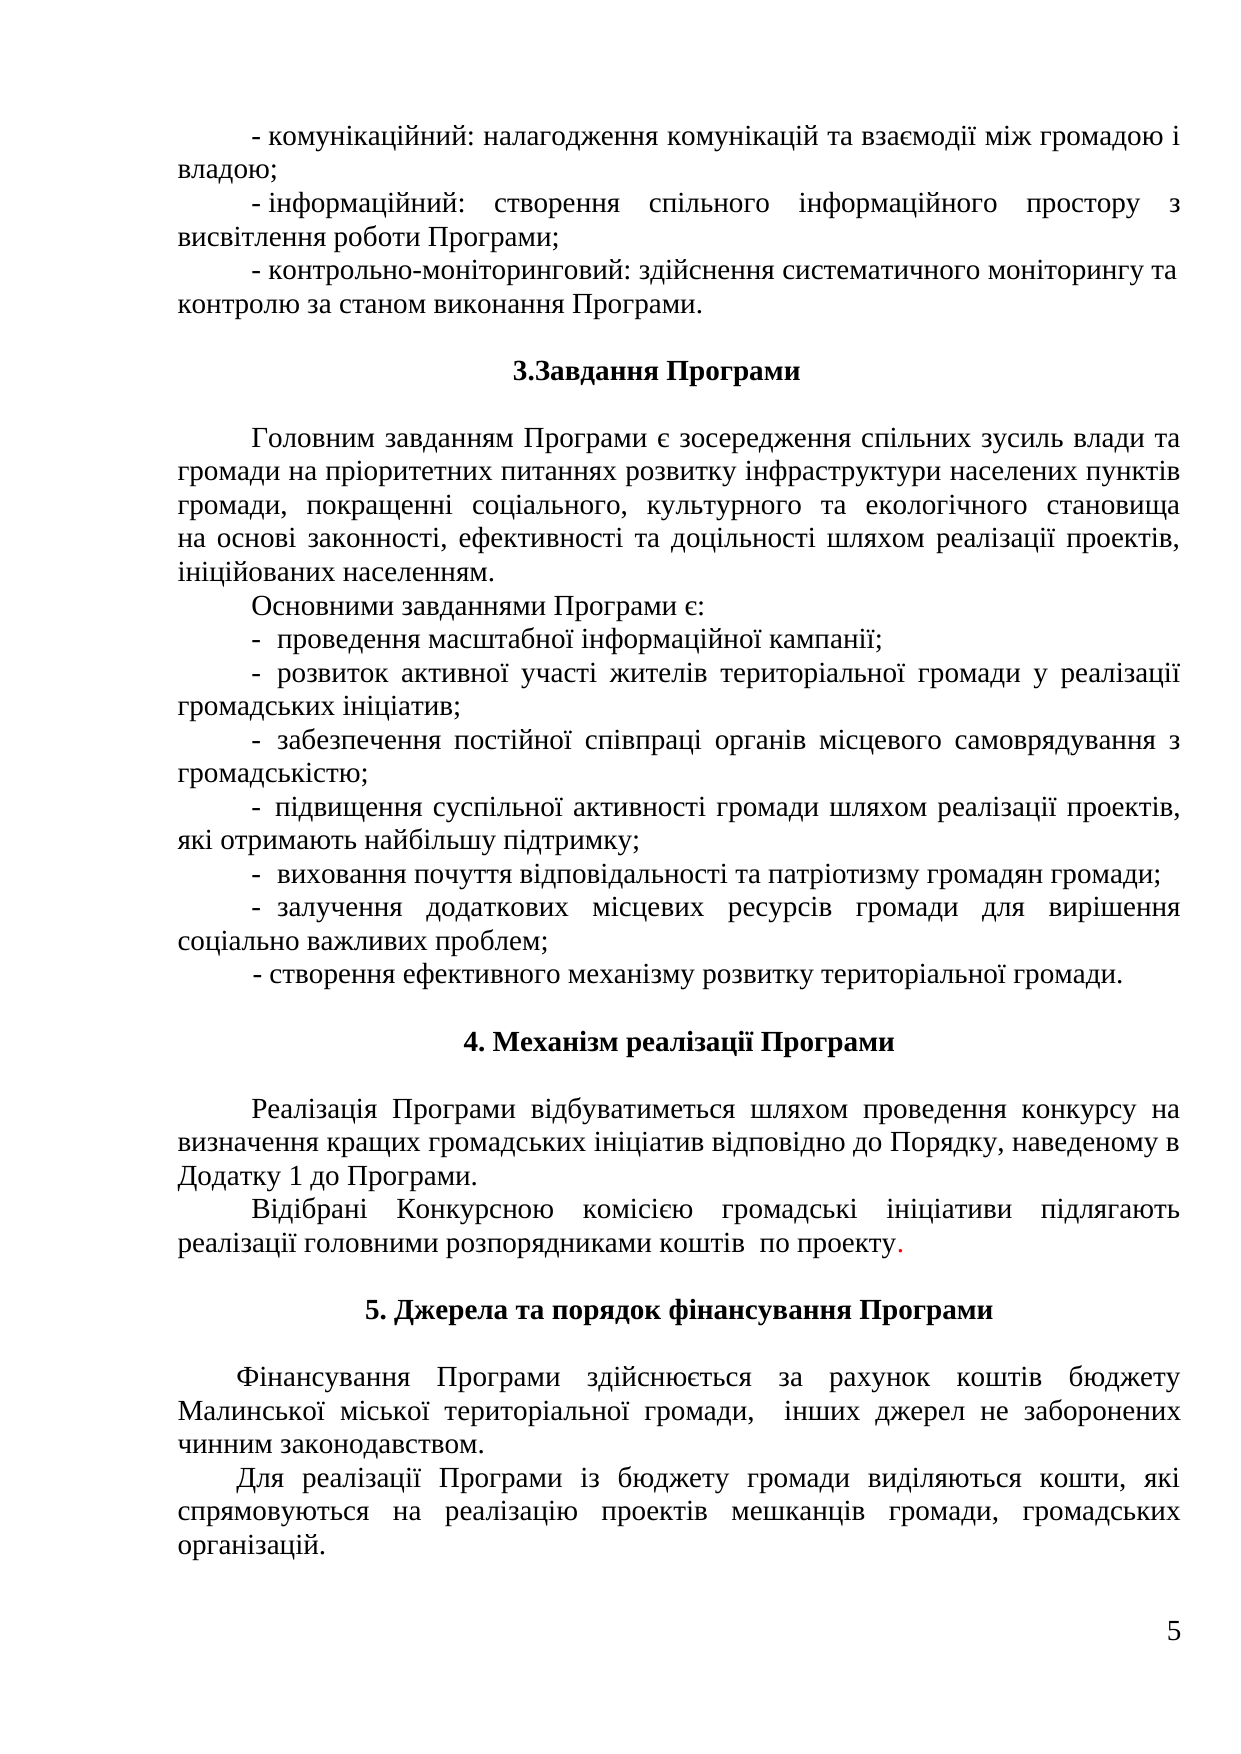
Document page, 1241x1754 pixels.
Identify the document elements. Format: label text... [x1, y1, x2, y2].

text - контрольно-моніторинговий: здійснення систематичного моніторингу та контролю за станом виконання Програми. [177, 252, 1181, 319]
text Для реалізації Програми із бюджету громади виділяються кошти, які спрямовуються на реалізацію проектів мешканців громади, громадських організацій. [177, 1460, 1181, 1560]
list залучення додаткових місцевих ресурсів громади для вирішення соціально важливих проблем; [177, 889, 1181, 957]
text 3.Завдання Програми [177, 353, 1181, 386]
list виховання почуття відповідальності та патріотизму громадян громади; [177, 856, 1181, 889]
text - інформаційний: створення спільного інформаційного простору з висвітлення роботи Програми; [177, 185, 1181, 252]
list розвиток активної участі жителів територіальної громади у реалізації громадських ініціатив; [177, 655, 1181, 722]
text 4. Механізм реалізації Програми [177, 1024, 1181, 1057]
list підвищення суспільної активності громади шляхом реалізації проектів, які отримають найбільшу підтримку; [177, 789, 1181, 856]
text Реалізація Програми відбуватиметься шляхом проведення конкурсу на визначення кращих громадських ініціатив відповідно до Порядку, наведеному в Додатку 1 до Програми. [177, 1091, 1181, 1191]
list забезпечення постійної співпраці органів місцевого самоврядування з громадськістю; [177, 722, 1181, 789]
list проведення масштабної інформаційної кампанії; [177, 621, 1181, 655]
text Фінансування Програми здійснюється за рахунок коштів бюджету Малинської міської територіальної громади, інших джерел не заборонених чинним законодавством. [177, 1359, 1181, 1460]
text Відібрані Конкурсною комісією громадські ініціативи підлягають реалізації головними розпорядниками коштів по проекту. [177, 1191, 1181, 1258]
text - створення ефективного механізму розвитку територіальної громади. [252, 957, 1181, 990]
text Основними завданнями Програми є: [177, 588, 1181, 621]
text 5. Джерела та порядок фінансування Програми [177, 1292, 1181, 1326]
text - комунікаційний: налагодження комунікацій та взаємодії між громадою і владою; [177, 118, 1181, 185]
text Головним завданням Програми є зосередження спільних зусиль влади та громади на пріоритетних питаннях розвитку інфраструктури населених пунктів громади, покращенні соціального, культурного та екологічного становища на основі законності, ефективності та доцільності шляхом реалізації проектів, ініційованих населенням. [177, 420, 1181, 588]
